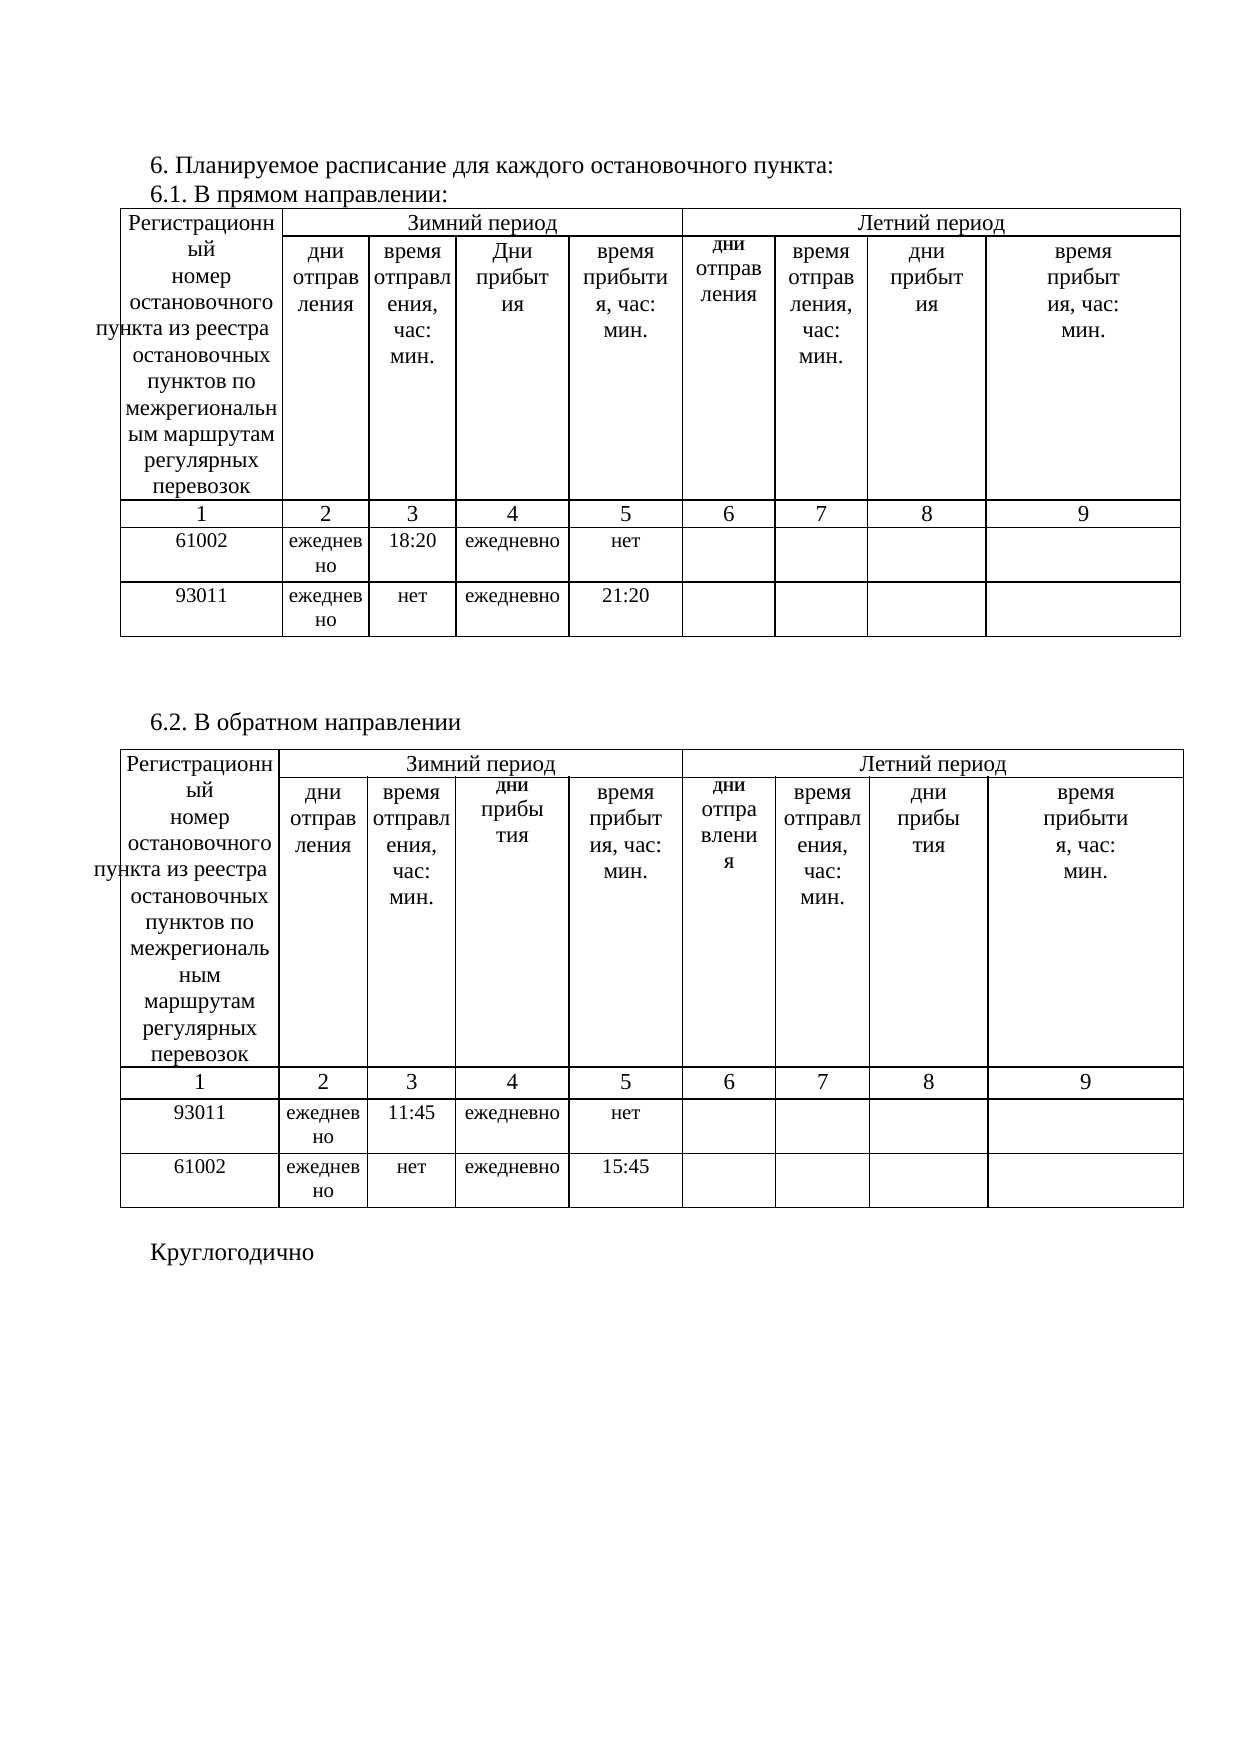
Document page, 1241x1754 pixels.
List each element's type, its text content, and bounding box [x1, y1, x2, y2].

table_cell [987, 583, 1180, 636]
table_cell 6 [683, 1068, 775, 1098]
table_cell 4 [456, 1068, 568, 1098]
table_cell время прибыти я, час: мин. [570, 237, 682, 499]
table_cell 7 [776, 1068, 869, 1098]
table_cell 2 [283, 501, 368, 527]
text 6.2. В обратном направлении [150, 707, 1090, 736]
table_cell ежедневно [456, 1154, 568, 1207]
table_cell 8 [868, 501, 985, 527]
table_cell 9 [987, 501, 1180, 527]
table_cell [683, 1100, 775, 1152]
table_cell 15:45 [570, 1154, 682, 1207]
text 6.1. В прямом направлении: [150, 179, 1090, 207]
table_cell [683, 583, 774, 636]
table_cell время отправл ения, час: мин. [370, 237, 455, 499]
table_cell 18:20 [370, 528, 455, 581]
table_cell 61002 [121, 1154, 278, 1207]
table_cell 61002 [121, 528, 282, 581]
table_cell ежедневно [457, 528, 568, 581]
table_cell [989, 1154, 1183, 1207]
table_cell [868, 583, 985, 636]
table_cell 3 [370, 501, 455, 527]
table_cell [776, 1100, 869, 1152]
table_header Летний период [683, 209, 1180, 235]
table_header Зимний период [280, 750, 682, 776]
table_cell 21:20 [570, 583, 682, 636]
table_cell ежедневно [456, 1100, 568, 1152]
table_cell дни прибы тия [870, 778, 987, 1066]
table_cell ДНИ отпра влени я [683, 778, 775, 1066]
table_cell нет [570, 528, 682, 581]
table_cell [987, 528, 1180, 581]
table_cell дни отправ ления [280, 778, 367, 1066]
table_cell 9 [989, 1068, 1183, 1098]
text 6. Планируемое расписание для каждого остановочного пункта: [150, 150, 1090, 179]
table_cell 93011 [121, 1100, 278, 1152]
table_cell 4 [457, 501, 568, 527]
table_cell время отправл ения, час: мин. [776, 778, 869, 1066]
table_cell 5 [570, 1068, 682, 1098]
table_cell 93011 [121, 583, 282, 636]
table_cell Дни прибыт ия [457, 237, 568, 499]
table_cell [776, 528, 867, 581]
table_cell ежедневно [280, 1154, 367, 1207]
table_cell ежедневно [280, 1100, 367, 1152]
table_cell 8 [870, 1068, 987, 1098]
table_cell [683, 528, 774, 581]
table_cell [870, 1154, 987, 1207]
table_header Зимний период [283, 209, 682, 235]
table_header Регистрационный номер остановочного пункта из реестра остановочных пунктов по межрегиональным маршрутам регулярных перевозок [121, 209, 282, 499]
table_cell дни прибыт ия [868, 237, 985, 499]
table_cell дни отправ ления [283, 237, 368, 499]
table_cell ежедневно [283, 583, 368, 636]
table_cell нет [368, 1154, 455, 1207]
table_cell нет [570, 1100, 682, 1152]
table_cell 2 [280, 1068, 367, 1098]
table_cell время отправл ения, час: мин. [368, 778, 455, 1066]
table_cell [776, 583, 867, 636]
table_cell [868, 528, 985, 581]
table_cell ДНИ отправ ления [683, 237, 774, 499]
table_cell 7 [776, 501, 867, 527]
table_cell 6 [683, 501, 774, 527]
table_cell [870, 1100, 987, 1152]
table_cell время прибыти я, час: мин. [989, 778, 1183, 1066]
table_cell ежедневно [457, 583, 568, 636]
table_cell ежедневно [283, 528, 368, 581]
table_cell 5 [570, 501, 682, 527]
table_header Летний период [683, 750, 1183, 776]
text Круглогодично [150, 1237, 1090, 1266]
table_cell [989, 1100, 1183, 1152]
table_cell 3 [368, 1068, 455, 1098]
table_cell время отправ ления, час: мин. [776, 237, 867, 499]
table_cell [776, 1154, 869, 1207]
table_cell 1 [121, 1068, 278, 1098]
table_cell [683, 1154, 775, 1207]
table_cell нет [370, 583, 455, 636]
table_cell ДНИ прибы тия [456, 778, 568, 1066]
table_cell время прибыт ия, час: мин. [987, 237, 1180, 499]
table_cell 1 [121, 501, 282, 527]
table_header Регистрационный номер остановочного пункта из реестра остановочных пунктов по межрегиональным маршрутам регулярных перевозок [121, 750, 278, 1066]
table_cell время прибыт ия, час: мин. [570, 778, 682, 1066]
table_cell 11:45 [368, 1100, 455, 1152]
